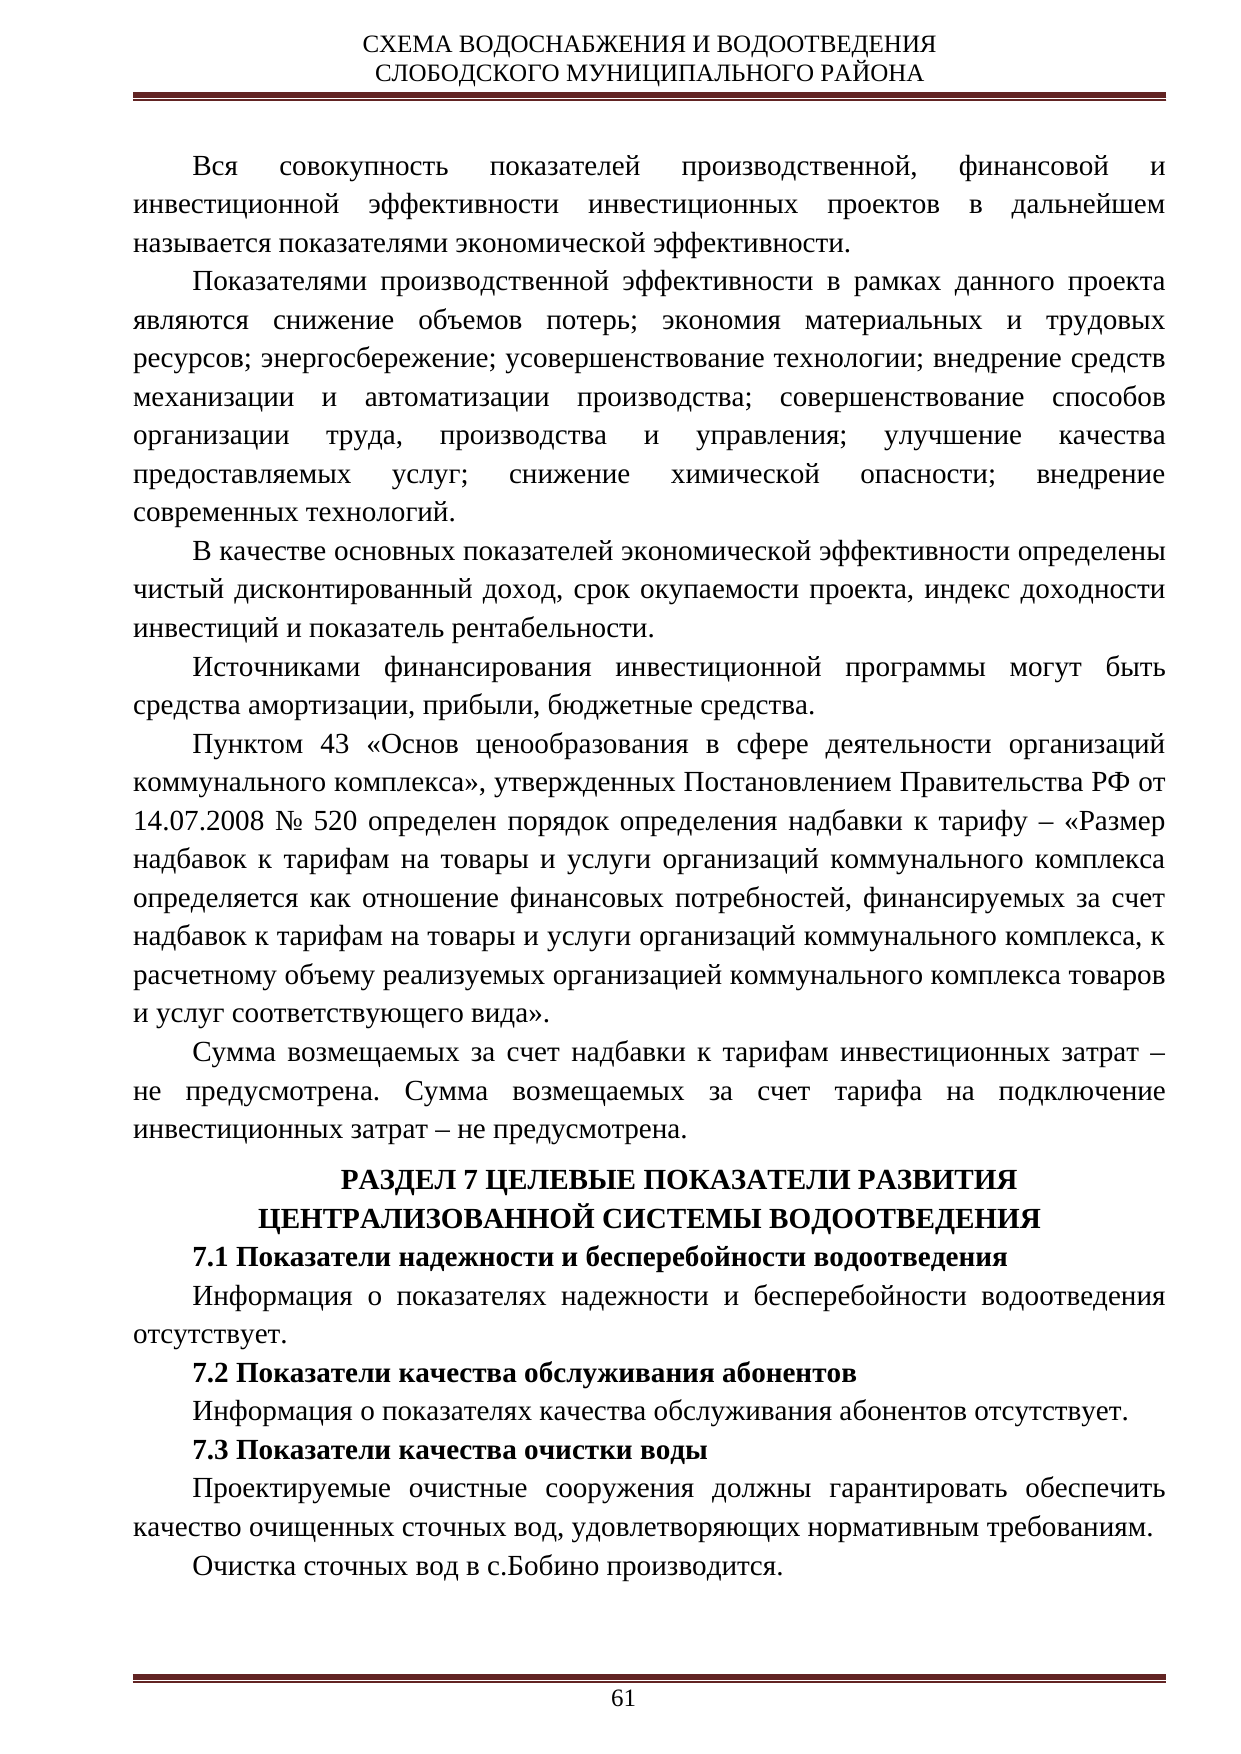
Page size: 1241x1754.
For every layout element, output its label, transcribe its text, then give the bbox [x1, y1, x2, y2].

text Пунктом 43 «Основ ценообразования в сфере деятельности организаций коммунального комплекса», утвержденных Постановлением Правительства РФ от 14.07.2008 № 520 определен порядок определения надбавки к тарифу – «Размер надбавок к тарифам на товары и услуги организаций коммунального комплекса определяется как отношение финансовых потребностей, финансируемых за счет надбавок к тарифам на товары и услуги организаций коммунального комплекса, к расчетному объему реализуемых организацией коммунального комплекса товаров и услуг соответствующего вида». [133, 726, 1166, 1029]
text Источниками финансирования инвестиционной программы могут быть средства амортизации, прибыли, бюджетные средства. [133, 649, 1166, 721]
list Очистка сточных вод в с.Бобино производится. [133, 1548, 1166, 1581]
list Информация о показателях надежности и бесперебойности водоотведения отсутствует. [133, 1278, 1166, 1350]
text Показателями производственной эффективности в рамках данного проекта являются снижение объемов потерь; экономия материальных и трудовых ресурсов; энергосбережение; усовершенствование технологии; внедрение средств механизации и автоматизации производства; совершенствование способов организации труда, производства и управления; улучшение качества предоставляемых услуг; снижение химической опасности; внедрение современных технологий. [133, 263, 1166, 528]
subtitle РАЗДЕЛ 7 ЦЕЛЕВЫЕ ПОКАЗАТЕЛИ РАЗВИТИЯ ЦЕНТРАЛИЗОВАННОЙ СИСТЕМЫ ВОДООТВЕДЕНИЯ [133, 1162, 1166, 1234]
text Вся совокупность показателей производственной, финансовой и инвестиционной эффективности инвестиционных проектов в дальнейшем называется показателями экономической эффективности. [133, 148, 1166, 258]
subtitle 7.2 Показатели качества обслуживания абонентов [133, 1355, 1166, 1388]
subtitle 7.1 Показатели надежности и бесперебойности водоотведения [133, 1239, 1166, 1273]
text Сумма возмещаемых за счет надбавки к тарифам инвестиционных затрат – не предусмотрена. Сумма возмещаемых за счет тарифа на подключение инвестиционных затрат – не предусмотрена. [133, 1034, 1166, 1145]
text В качестве основных показателей экономической эффективности определены чистый дисконтированный доход, срок окупаемости проекта, индекс доходности инвестиций и показатель рентабельности. [133, 533, 1166, 644]
text Проектируемые очистные сооружения должны гарантировать обеспечить качество очищенных сточных вод, удовлетворяющих нормативным требованиям. [133, 1471, 1166, 1543]
list Информация о показателях качества обслуживания абонентов отсутствует. [133, 1393, 1166, 1427]
subtitle 7.3 Показатели качества очистки воды [133, 1432, 1166, 1466]
